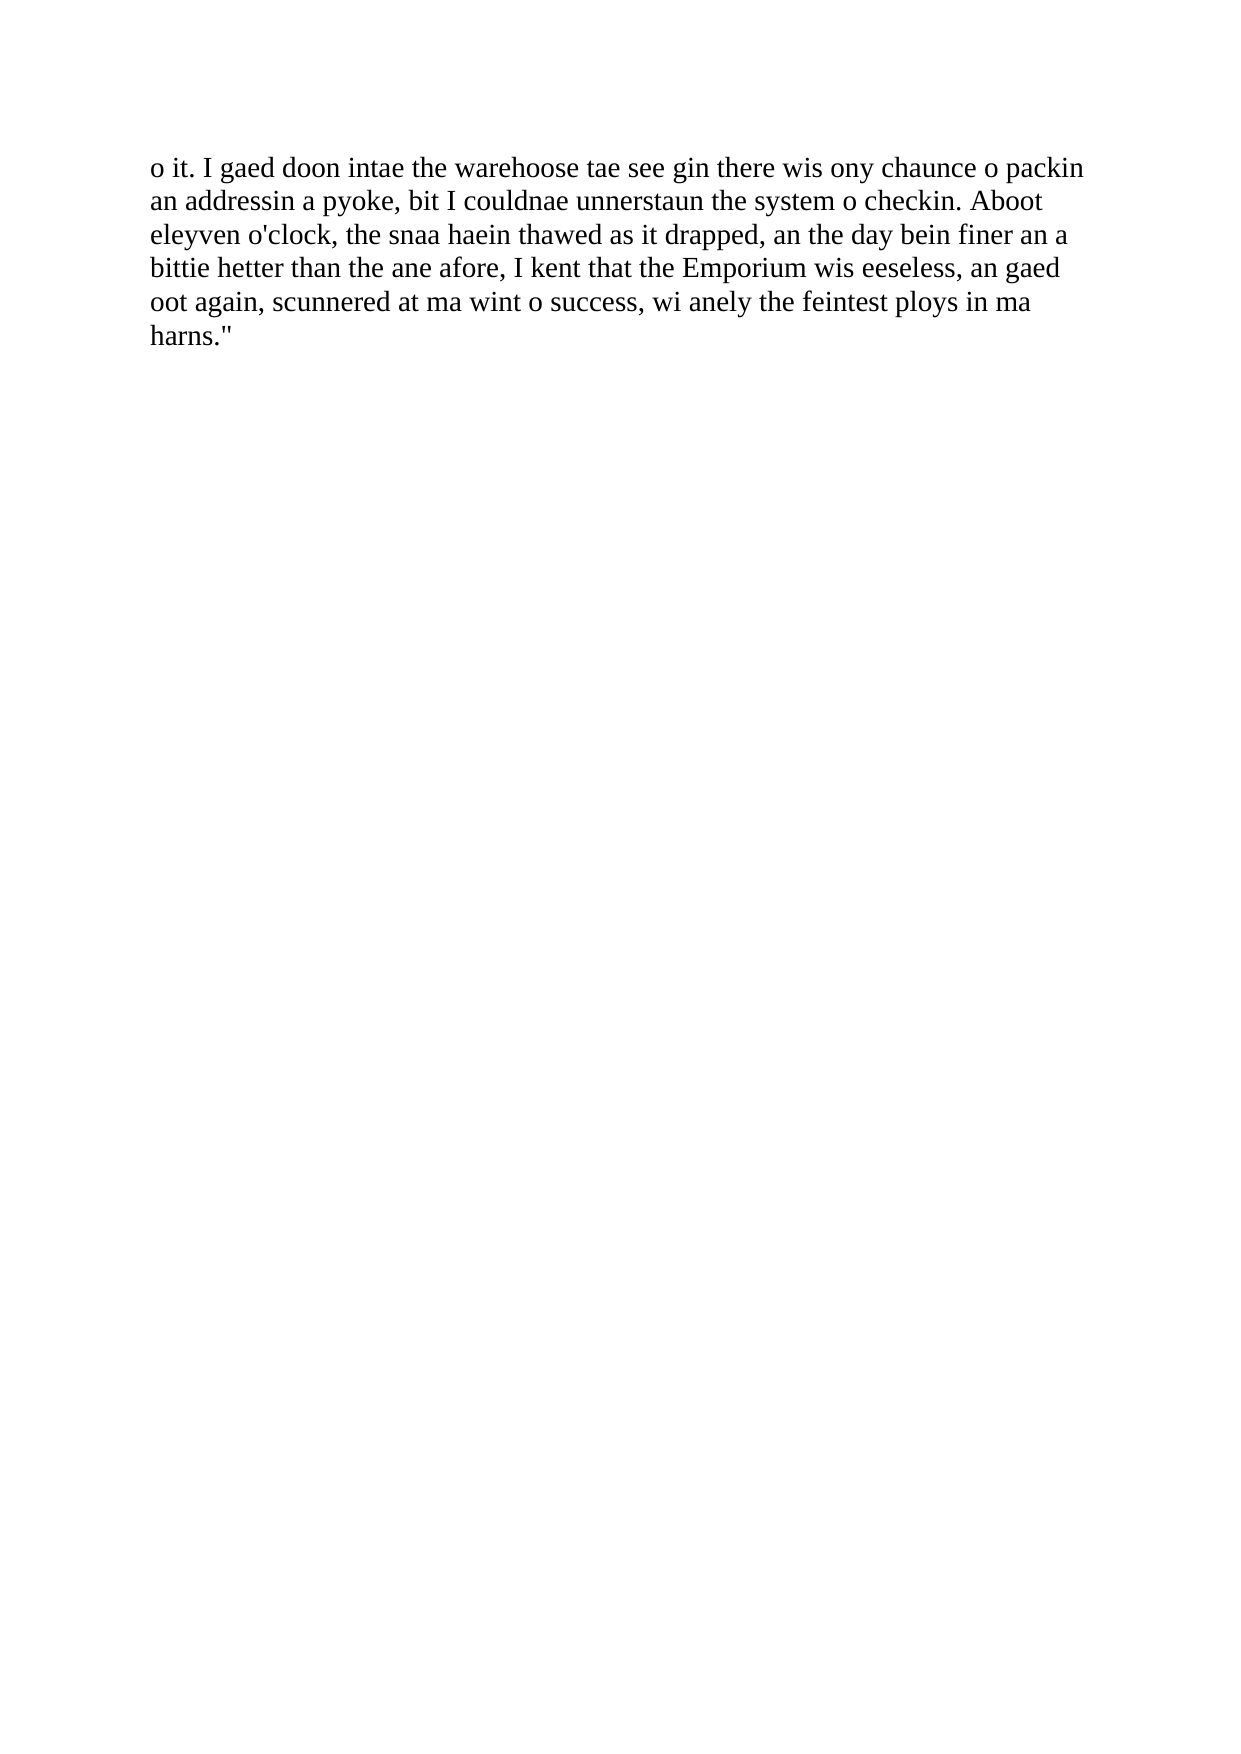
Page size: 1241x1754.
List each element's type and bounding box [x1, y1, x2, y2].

text [150, 150, 1090, 351]
